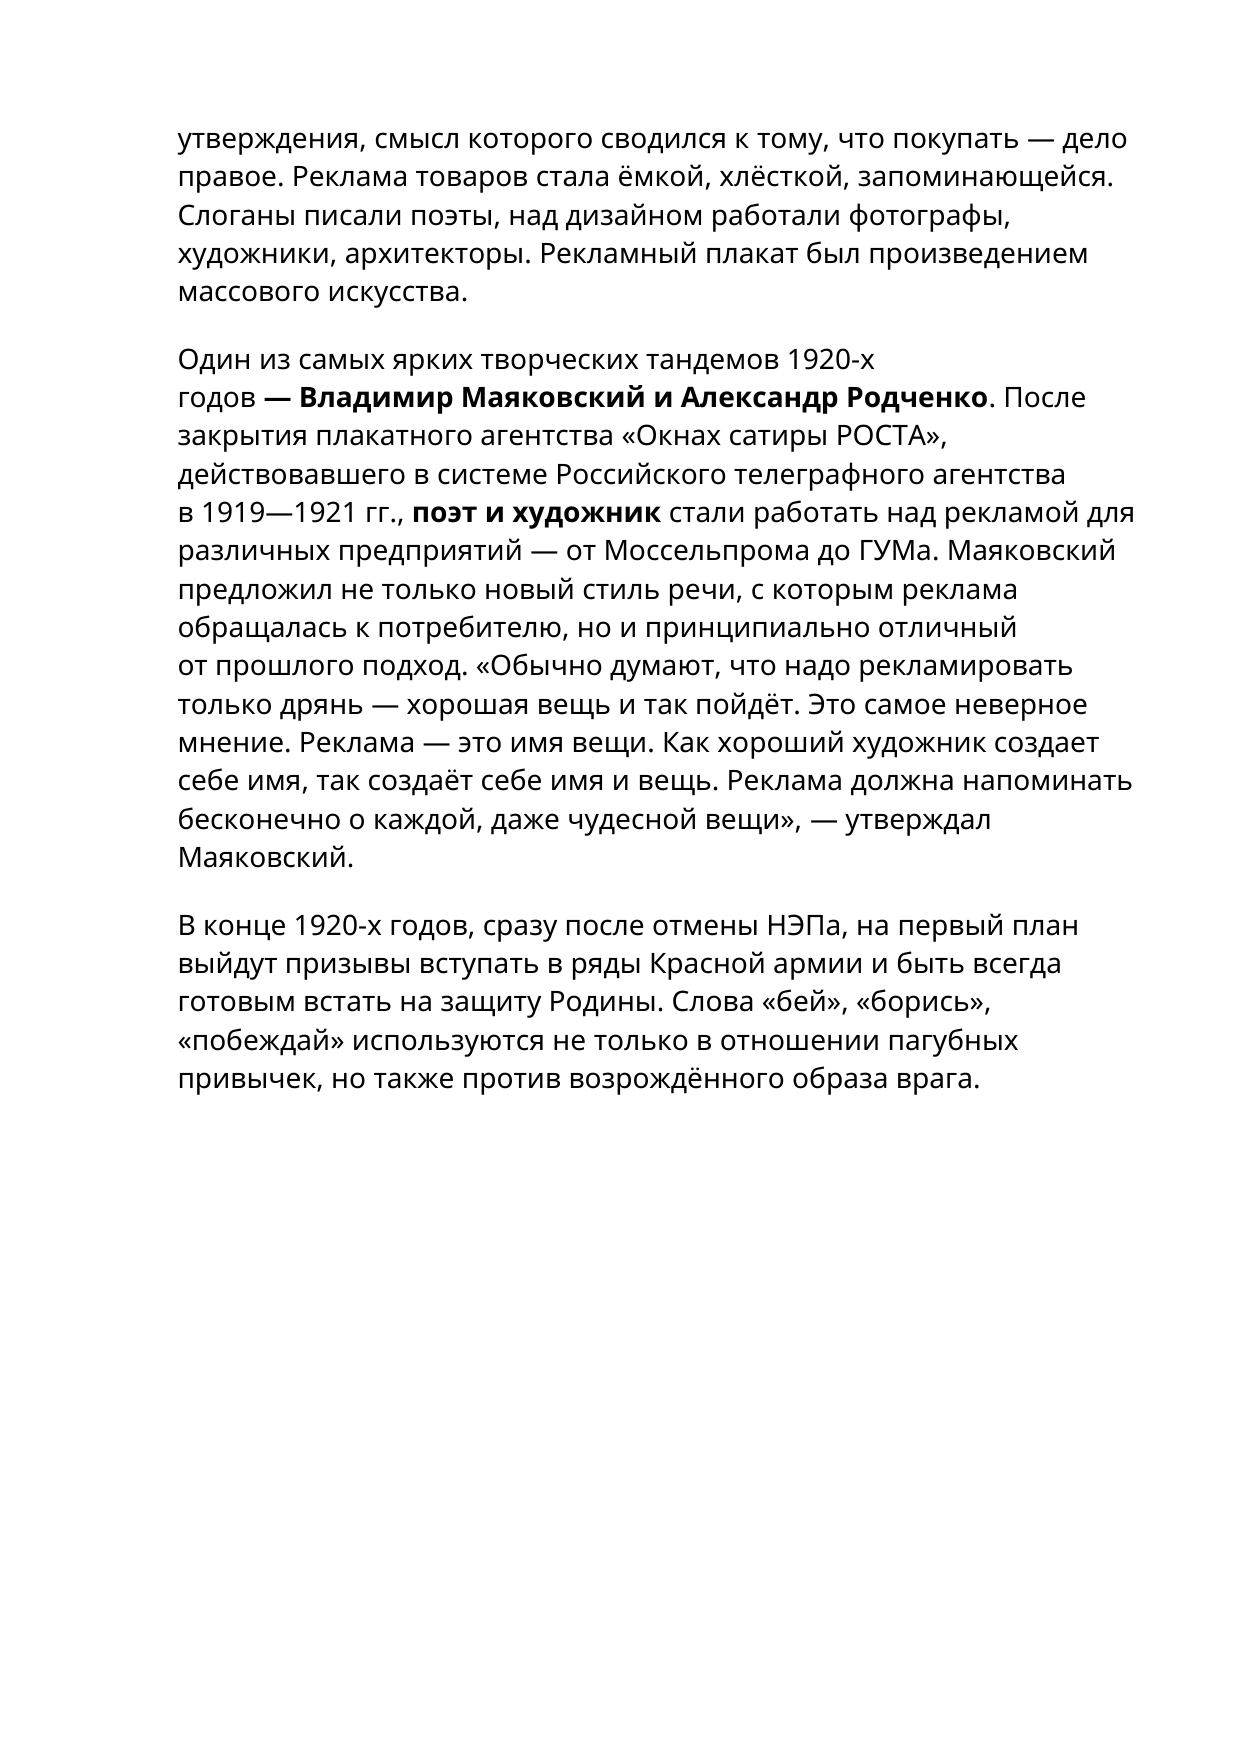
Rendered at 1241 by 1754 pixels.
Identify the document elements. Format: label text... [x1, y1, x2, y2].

text В конце 1920-х годов, сразу после отмены НЭПа, на первый план выйдут призывы вступать в ряды Красной армии и быть всегда готовым встать на защиту Родины. Слова «бей», «борись», «побеждай» используются не только в отношении пагубных привычек, но также против возрождённого образа врага. [177, 905, 1152, 1096]
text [177, 118, 1152, 310]
text Один из самых ярких творческих тандемов 1920-х годов — Владимир Маяковский и Александр Родченко. После закрытия плакатного агентства «Окнах сатиры РОСТА», действовавшего в системе Российского телеграфного агентства в 1919—1921 гг., поэт и художник стали работать над рекламой для различных предприятий — от Моссельпрома до ГУМа. Маяковский предложил не только новый стиль речи, с которым реклама обращалась к потребителю, но и принципиально отличный от прошлого подход. «Обычно думают, что надо рекламировать только дрянь — хорошая вещь и так пойдёт. Это самое неверное мнение. Реклама — это имя вещи. Как хороший художник создает себе имя, так создаёт себе имя и вещь. Реклама должна напоминать бесконечно о каждой, даже чудесной вещи», — утверждал Маяковский. [177, 339, 1152, 876]
